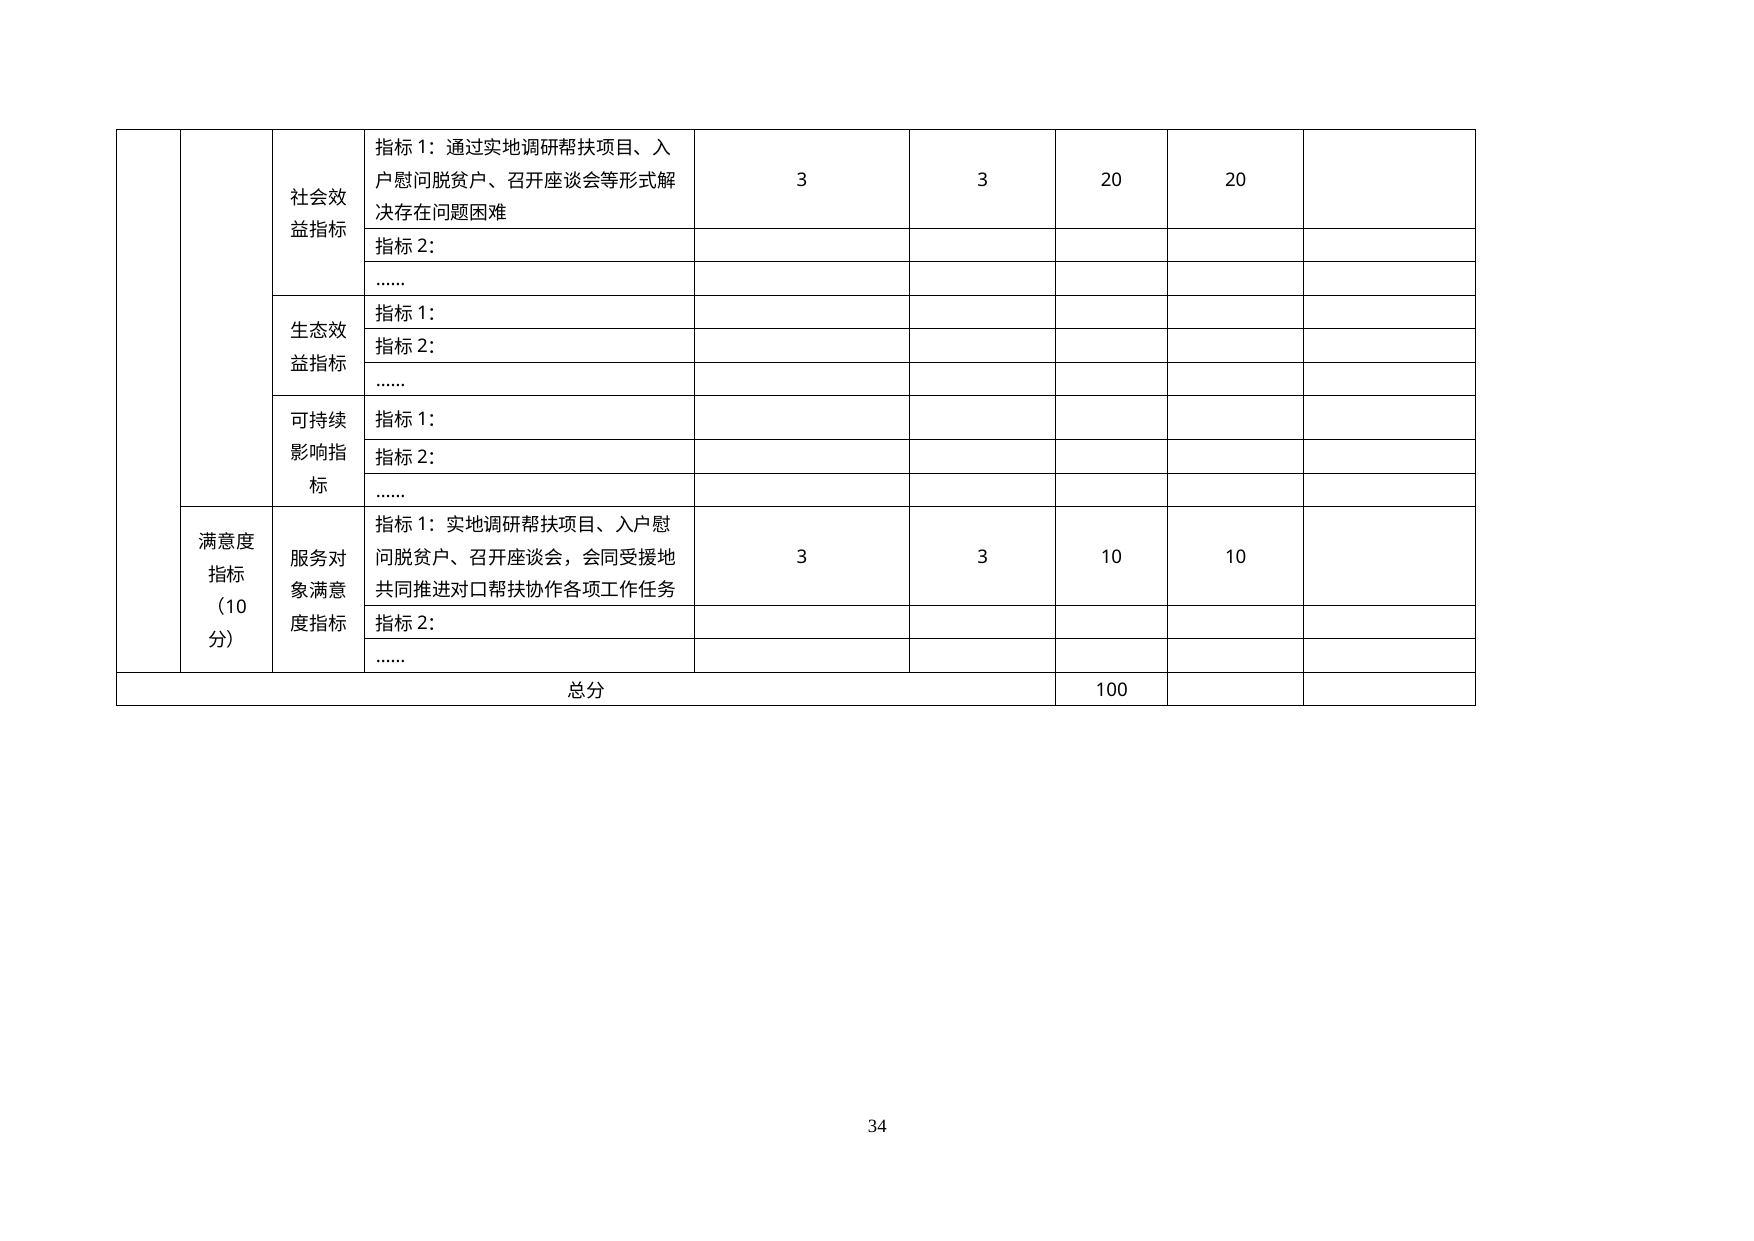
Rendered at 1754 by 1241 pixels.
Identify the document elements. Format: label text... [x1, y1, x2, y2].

table_cell [1168, 262, 1303, 295]
table_cell [1168, 296, 1303, 328]
table_cell [695, 229, 909, 261]
table_cell [910, 606, 1055, 638]
table_cell 指标2： [365, 329, 694, 362]
table_cell 10 [1168, 507, 1303, 605]
table_cell 指标2： [365, 440, 694, 473]
table_cell [695, 396, 909, 439]
table_cell [1056, 262, 1167, 295]
table_cell [695, 474, 909, 506]
table_cell [1056, 363, 1167, 395]
table_cell 指标1：通过实地调研帮扶项目、入户慰问脱贫户、召开座谈会等形式解决存在问题困难 [365, 130, 694, 228]
table_cell 社会效益指标 [273, 130, 364, 295]
table_cell [1168, 639, 1303, 672]
table_cell 服务对象满意度指标 [273, 507, 364, 672]
table_cell 20 [1168, 130, 1303, 228]
table_cell [1168, 329, 1303, 362]
table_cell [910, 474, 1055, 506]
table_cell …… [365, 363, 694, 395]
table_cell [1304, 296, 1475, 328]
table_cell [1304, 396, 1475, 439]
table_cell [910, 396, 1055, 439]
table_cell 指标1： [365, 396, 694, 439]
table_cell [1304, 606, 1475, 638]
table_cell [1168, 229, 1303, 261]
table_cell [1056, 396, 1167, 439]
table_cell …… [365, 639, 694, 672]
table_cell [695, 296, 909, 328]
table_cell 3 [695, 130, 909, 228]
table_cell [1056, 440, 1167, 473]
table_cell [1168, 363, 1303, 395]
table_cell [910, 329, 1055, 362]
table_cell 指标1：实地调研帮扶项目、入户慰问脱贫户、召开座谈会，会同受援地共同推进对口帮扶协作各项工作任务 [365, 507, 694, 605]
table_cell [695, 363, 909, 395]
table_cell …… [365, 262, 694, 295]
table_cell [1168, 673, 1303, 705]
table_cell 总分 [117, 673, 1055, 705]
table_cell [910, 639, 1055, 672]
table_cell [1056, 474, 1167, 506]
table_cell [695, 262, 909, 295]
table_cell [1304, 440, 1475, 473]
table_cell 可持续影响指标 [273, 396, 364, 506]
table_cell [1304, 229, 1475, 261]
table_cell [1304, 262, 1475, 295]
table_cell [910, 296, 1055, 328]
table_cell [1168, 440, 1303, 473]
table_cell [1304, 363, 1475, 395]
table_cell [910, 229, 1055, 261]
table_cell [1056, 229, 1167, 261]
table_cell [910, 363, 1055, 395]
table_cell [1304, 507, 1475, 605]
table_cell [1304, 329, 1475, 362]
table_cell [1304, 639, 1475, 672]
table_cell 100 [1056, 673, 1167, 705]
table_cell [1056, 329, 1167, 362]
table_cell 生态效益指标 [273, 296, 364, 395]
table_cell 3 [910, 130, 1055, 228]
table_cell 3 [695, 507, 909, 605]
table_cell [1056, 296, 1167, 328]
table_cell [1304, 673, 1475, 705]
table_cell [1304, 474, 1475, 506]
table_cell [695, 329, 909, 362]
table_cell 10 [1056, 507, 1167, 605]
table_cell [695, 639, 909, 672]
table_cell …… [365, 474, 694, 506]
table_cell [1056, 606, 1167, 638]
table_cell 3 [910, 507, 1055, 605]
table_cell 指标2： [365, 229, 694, 261]
table_cell 指标2： [365, 606, 694, 638]
table_cell 指标1： [365, 296, 694, 328]
table_cell 满意度指标（10分） [181, 507, 272, 672]
table_cell [1056, 639, 1167, 672]
table_cell [910, 262, 1055, 295]
table_cell [1168, 606, 1303, 638]
table_cell [1304, 130, 1475, 228]
table_cell [695, 440, 909, 473]
table_cell [1168, 474, 1303, 506]
table_cell [910, 440, 1055, 473]
table_cell 20 [1056, 130, 1167, 228]
table_cell [695, 606, 909, 638]
table_cell [1168, 396, 1303, 439]
